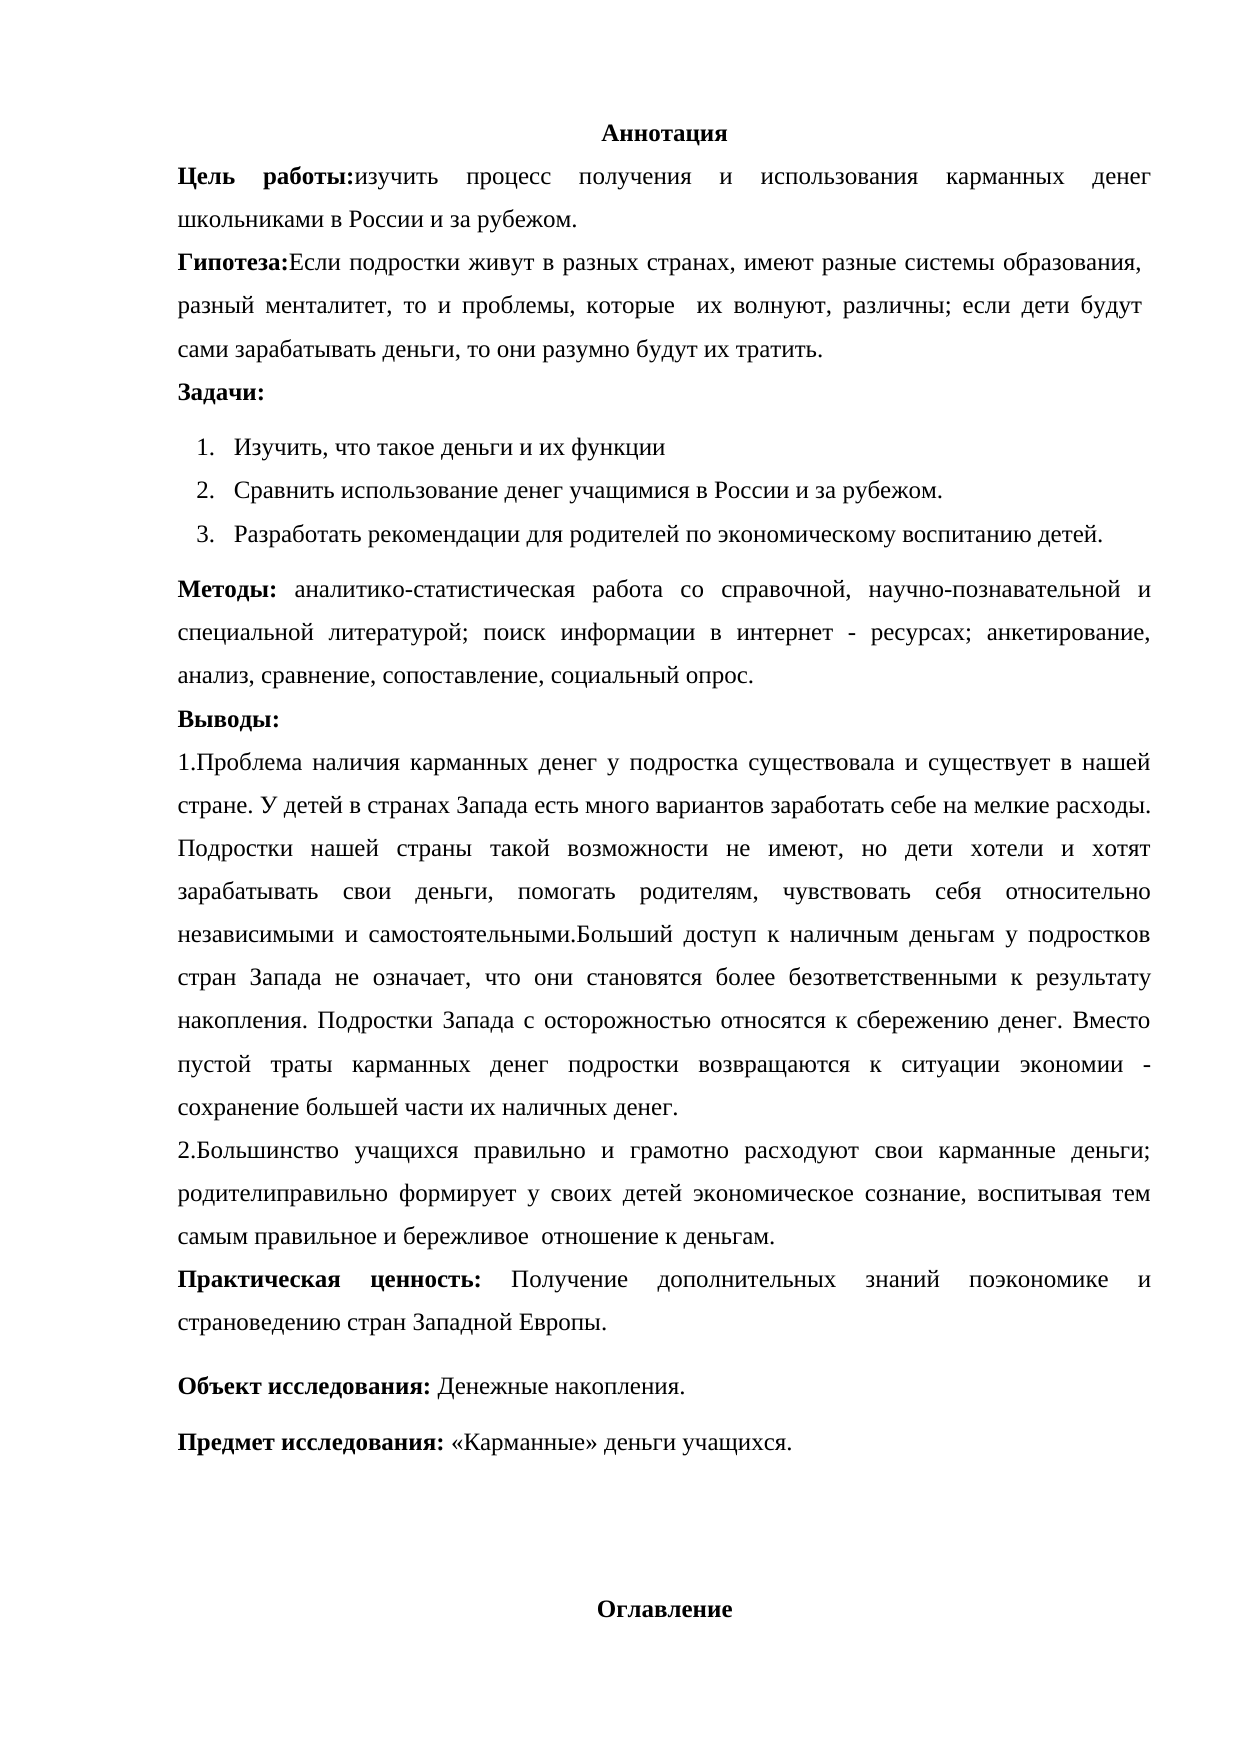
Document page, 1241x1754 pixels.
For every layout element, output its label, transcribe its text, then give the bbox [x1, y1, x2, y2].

list Изучить, что такое деньги и их функции [196, 432, 1152, 461]
text Задачи: [177, 377, 1143, 406]
list Разработать рекомендации для родителей по экономическому воспитанию детей. [196, 519, 1152, 547]
text Гипотеза:Если подростки живут в разных странах, имеют разные системы образования, разный менталитет, то и проблемы, которые их волнуют, различны; если дети будут сами зарабатывать деньги, то они разумно будут их тратить. [177, 247, 1143, 362]
text Оглавление [177, 1594, 1152, 1623]
text Цель работы:изучить процесс получения и использования карманных денег школьниками в России и за рубежом. [177, 161, 1152, 233]
text Предмет исследования: «Карманные» деньги учащихся. [177, 1427, 1152, 1456]
text Практическая ценность: Получение дополнительных знаний поэкономике и страноведению стран Западной Европы. [177, 1264, 1152, 1336]
text Выводы: [177, 704, 1134, 732]
list Сравнить использование денег учащимися в России и за рубежом. [196, 476, 1152, 504]
text Аннотация [177, 118, 1152, 147]
text 2.Большинство учащихся правильно и грамотно расходуют свои карманные деньги; родителиправильно формирует у своих детей экономическое сознание, воспитывая тем самым правильное и бережливое отношение к деньгам. [177, 1135, 1152, 1250]
text 1.Проблема наличия карманных денег у подростка существовала и существует в нашей стране. У детей в странах Запада есть много вариантов заработать себе на мелкие расходы. Подростки нашей страны такой возможности не имеют, но дети хотели и хотят зарабатывать свои деньги, помогать родителям, чувствовать себя относительно независимыми и самостоятельными.Больший доступ к наличным деньгам у подростков стран Запада не означает, что они становятся более безответственными к результату накопления. Подростки Запада с осторожностью относятся к сбережению денег. Вместо пустой траты карманных денег подростки возвращаются к ситуации экономии - сохранение большей части их наличных денег. [177, 747, 1152, 1121]
text Объект исследования: Денежные накопления. [177, 1371, 1152, 1400]
text Методы: аналитико-статистическая работа со справочной, научно-познавательной и специальной литературой; поиск информации в интернет - ресурсах; анкетирование, анализ, сравнение, сопоставление, социальный опрос. [177, 574, 1152, 689]
